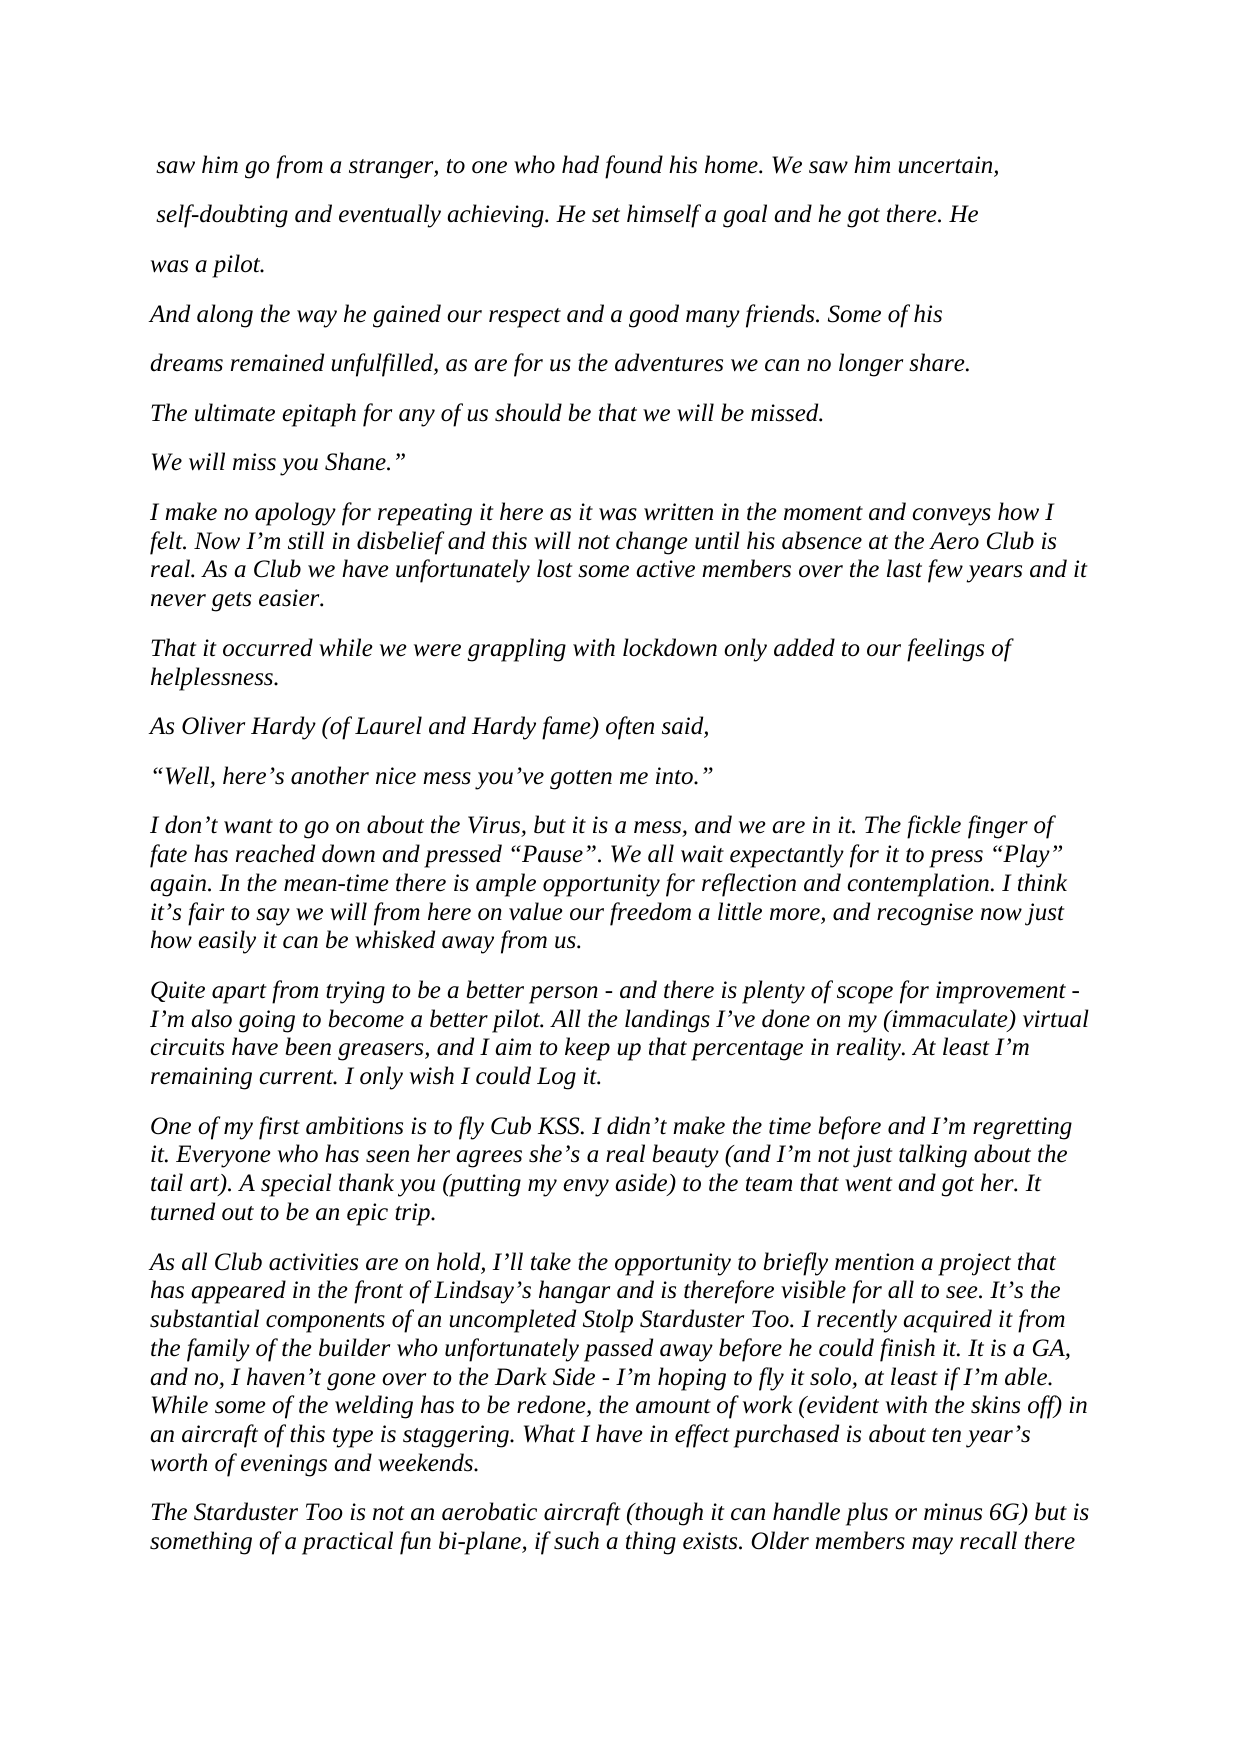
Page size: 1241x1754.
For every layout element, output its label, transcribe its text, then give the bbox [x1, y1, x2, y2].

text As Oliver Hardy (of Laurel and Hardy fame) often said, [150, 711, 1090, 740]
text Quite apart from trying to be a better person - and there is plenty of scope for improvement - I’m also going to become a better pilot. All the landings I’ve done on my (immaculate) virtual circuits have been greasers, and I aim to keep up that percentage in reality. At least I’m remaining current. I only wish I could Log it. [150, 975, 1090, 1090]
text self-doubting and eventually achieving. He set himself a goal and he got there. He [150, 199, 1090, 228]
text As all Club activities are on hold, I’ll take the opportunity to briefly mention a project that has appeared in the front of Lindsay’s hangar and is therefore visible for all to see. It’s the substantial components of an uncompleted Stolp Starduster Too. I recently acquired it from the family of the builder who unfortunately passed away before he could finish it. It is a GA, and no, I haven’t gone over to the Dark Side - I’m hoping to fly it solo, at least if I’m able. While some of the welding has to be redone, the amount of work (evident with the skins off) in an aircraft of this type is staggering. What I have in effect purchased is about ten year’s worth of evenings and weekends. [150, 1247, 1090, 1477]
text I don’t want to go on about the Virus, but it is a mess, and we are in it. The fickle finger of fate has reached down and pressed “Pause”. We all wait expectantly for it to press “Play” again. In the mean-time there is ample opportunity for reflection and contemplation. I think it’s fair to say we will from here on value our freedom a little more, and recognise now just how easily it can be whisked away from us. [150, 810, 1090, 954]
text We will miss you Shane.” [150, 447, 1090, 476]
text was a pilot. [150, 249, 1090, 278]
text That it occurred while we were grappling with lockdown only added to our feelings of helplessness. [150, 633, 1090, 690]
text One of my first ambitions is to fly Cub KSS. I didn’t make the time before and I’m regretting it. Everyone who has seen her agrees she’s a real beauty (and I’m not just talking about the tail art). A special thank you (putting my envy aside) to the team that went and got her. It turned out to be an epic trip. [150, 1111, 1090, 1226]
text dreams remained unfulfilled, as are for us the adventures we can no longer share. [150, 348, 1090, 377]
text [150, 1497, 1090, 1555]
text I make no apology for repeating it here as it was written in the moment and conveys how I felt. Now I’m still in disbelief and this will not change until his absence at the Aero Club is real. As a Club we have unfortunately lost some active members over the last few years and it never gets easier. [150, 497, 1090, 612]
text The ultimate epitaph for any of us should be that we will be missed. [150, 398, 1090, 427]
text saw him go from a stranger, to one who had found his home. We saw him uncertain, [150, 150, 1090, 179]
text “Well, here’s another nice mess you’ve gotten me into.” [150, 761, 1090, 789]
text And along the way he gained our respect and a good many friends. Some of his [150, 299, 1090, 327]
